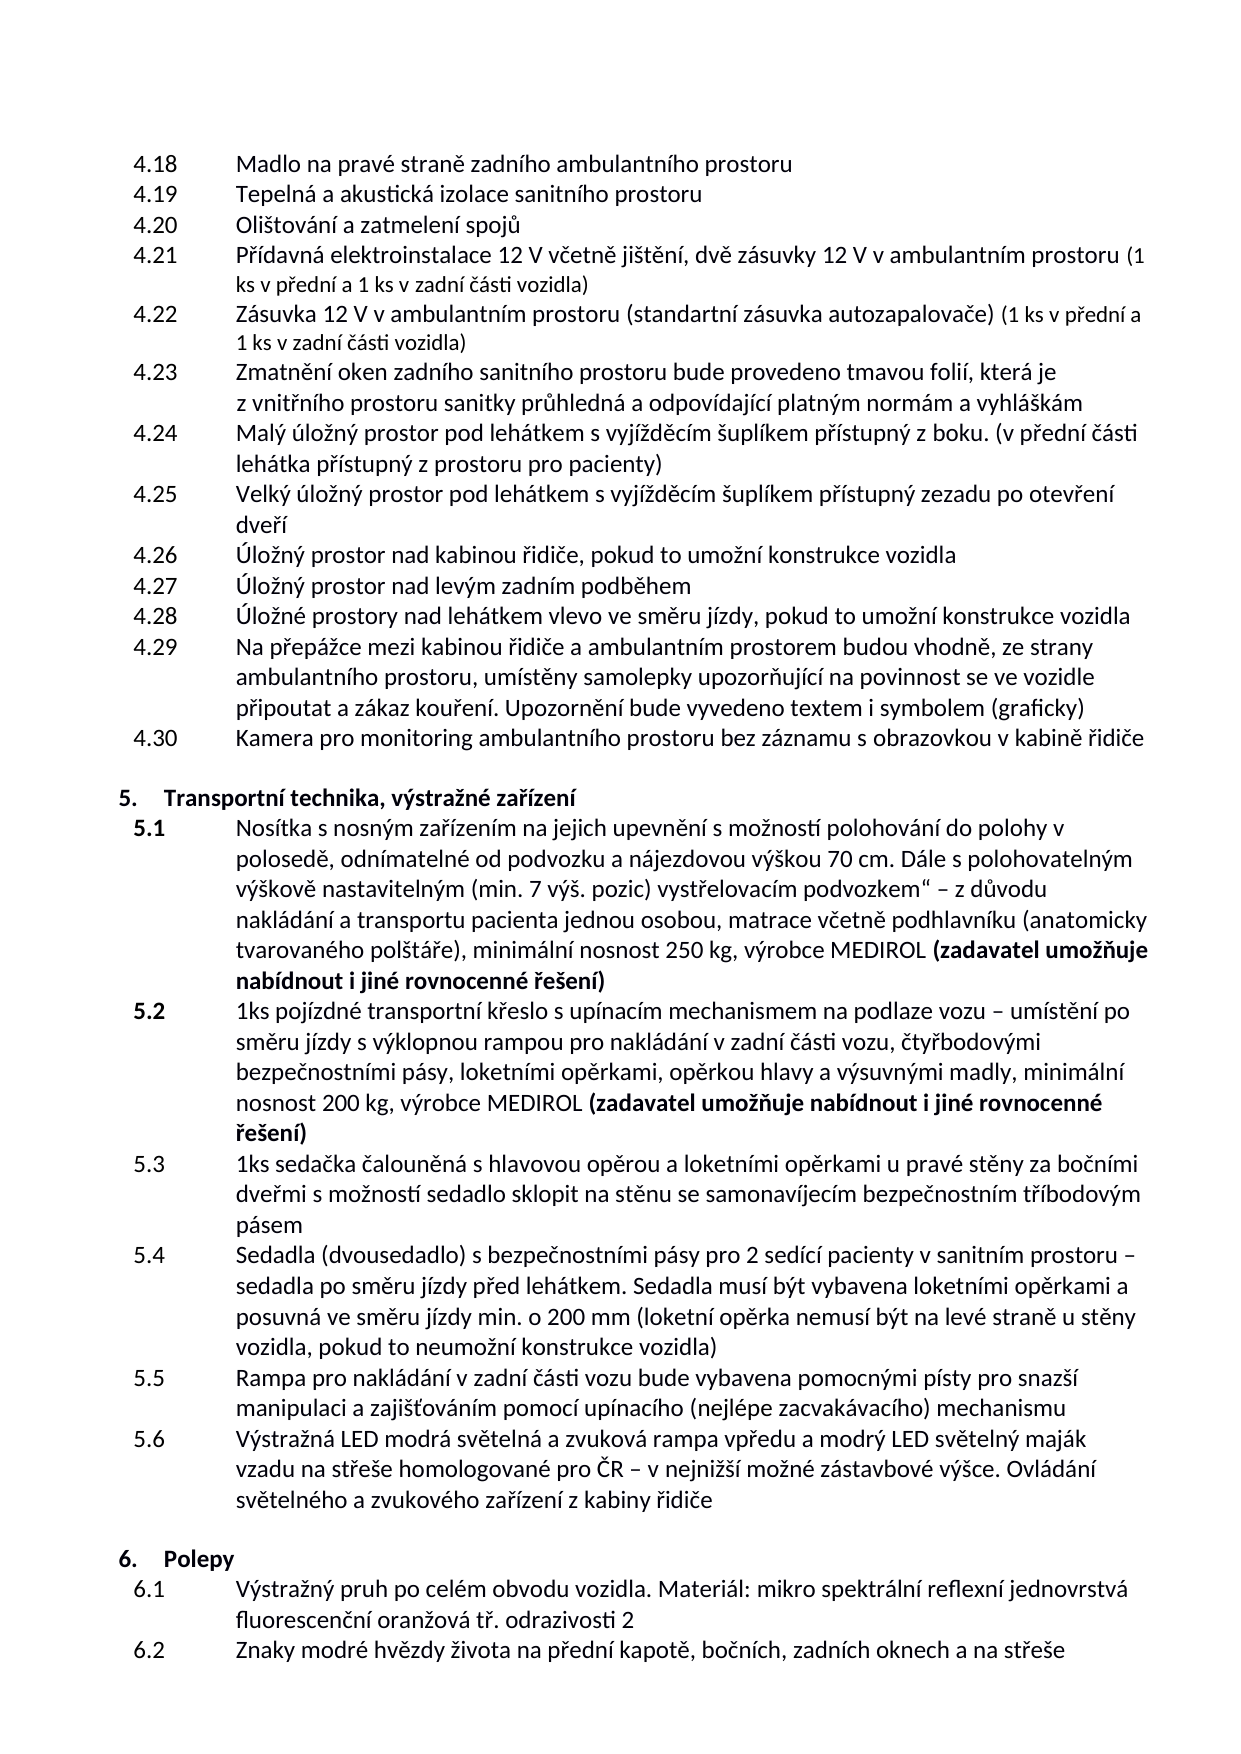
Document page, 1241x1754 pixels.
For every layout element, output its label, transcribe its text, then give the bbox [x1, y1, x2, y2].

list Úložné prostory nad lehátkem vlevo ve směru jízdy, pokud to umožní konstrukce vozidla [133, 601, 1152, 631]
list Transportní technika, výstražné zařízení [118, 782, 1152, 812]
list Kamera pro monitoring ambulantního prostoru bez záznamu s obrazovkou v kabině řidiče [133, 723, 1152, 753]
list Znaky modré hvězdy života na přední kapotě, bočních, zadních oknech a na střeše [133, 1635, 1152, 1665]
list Úložný prostor nad kabinou řidiče, pokud to umožní konstrukce vozidla [133, 539, 1152, 570]
list Zásuvka 12 V v ambulantním prostoru (standartní zásuvka autozapalovače) (1 ks v přední a 1 ks v zadní části vozidla) [133, 298, 1152, 356]
list 1ks pojízdné transportní křeslo s upínacím mechanismem na podlaze vozu – umístění po směru jízdy s výklopnou rampou pro nakládání v zadní části vozu, čtyřbodovými bezpečnostními pásy, loketními opěrkami, opěrkou hlavy a výsuvnými madly, minimální nosnost 200 kg, výrobce MEDIROL (zadavatel umožňuje nabídnout i jiné rovnocenné řešení) [133, 996, 1152, 1148]
list Tepelná a akustická izolace sanitního prostoru [133, 178, 1152, 209]
list Výstražná LED modrá světelná a zvuková rampa vpředu a modrý LED světelný maják vzadu na střeše homologované pro ČR – v nejnižší možné zástavbové výšce. Ovládání světelného a zvukového zařízení z kabiny řidiče [133, 1423, 1152, 1514]
list Nosítka s nosným zařízením na jejich upevnění s možností polohování do polohy v polosedě, odnímatelné od podvozku a nájezdovou výškou 70 cm. Dále s polohovatelným výškově nastavitelným (min. 7 výš. pozic) vystřelovacím podvozkem“ – z důvodu nakládání a transportu pacienta jednou osobou, matrace včetně podhlavníku (anatomicky tvarovaného polštáře), minimální nosnost 250 kg, výrobce MEDIROL (zadavatel umožňuje nabídnout i jiné rovnocenné řešení) [133, 812, 1152, 996]
list Výstražný pruh po celém obvodu vozidla. Materiál: mikro spektrální reflexní jednovrstvá fluorescenční oranžová tř. odrazivosti 2 [133, 1574, 1152, 1635]
list Olištování a zatmelení spojů [133, 209, 1152, 239]
list Malý úložný prostor pod lehátkem s vyjížděcím šuplíkem přístupný z boku. (v přední části lehátka přístupný z prostoru pro pacienty) [133, 417, 1152, 478]
list Zmatnění oken zadního sanitního prostoru bude provedeno tmavou folií, která je [133, 356, 1152, 387]
list Sedadla (dvousedadlo) s bezpečnostními pásy pro 2 sedící pacienty v sanitním prostoru – sedadla po směru jízdy před lehátkem. Sedadla musí být vybavena loketními opěrkami a posuvná ve směru jízdy min. o 200 mm (loketní opěrka nemusí být na levé straně u stěny vozidla, pokud to neumožní konstrukce vozidla) [133, 1240, 1152, 1362]
list 1ks sedačka čalouněná s hlavovou opěrou a loketními opěrkami u pravé stěny za bočními dveřmi s možností sedadlo sklopit na stěnu se samonavíjecím bezpečnostním tříbodovým pásem [133, 1148, 1152, 1240]
list Polepy [118, 1543, 1152, 1574]
text z vnitřního prostoru sanitky průhledná a odpovídající platným normám a vyhláškám [133, 387, 1152, 417]
list Velký úložný prostor pod lehátkem s vyjížděcím šuplíkem přístupný zezadu po otevření dveří [133, 478, 1152, 539]
list Na přepážce mezi kabinou řidiče a ambulantním prostorem budou vhodně, ze strany ambulantního prostoru, umístěny samolepky upozorňující na povinnost se ve vozidle připoutat a zákaz kouření. Upozornění bude vyvedeno textem i symbolem (graficky) [133, 631, 1152, 723]
list Úložný prostor nad levým zadním podběhem [133, 570, 1152, 601]
list Rampa pro nakládání v zadní části vozu bude vybavena pomocnými písty pro snazší manipulaci a zajišťováním pomocí upínacího (nejlépe zacvakávacího) mechanismu [133, 1362, 1152, 1423]
list Přídavná elektroinstalace 12 V včetně jištění, dvě zásuvky 12 V v ambulantním prostoru (1 ks v přední a 1 ks v zadní části vozidla) [133, 239, 1152, 298]
list Madlo na pravé straně zadního ambulantního prostoru [133, 148, 1152, 178]
